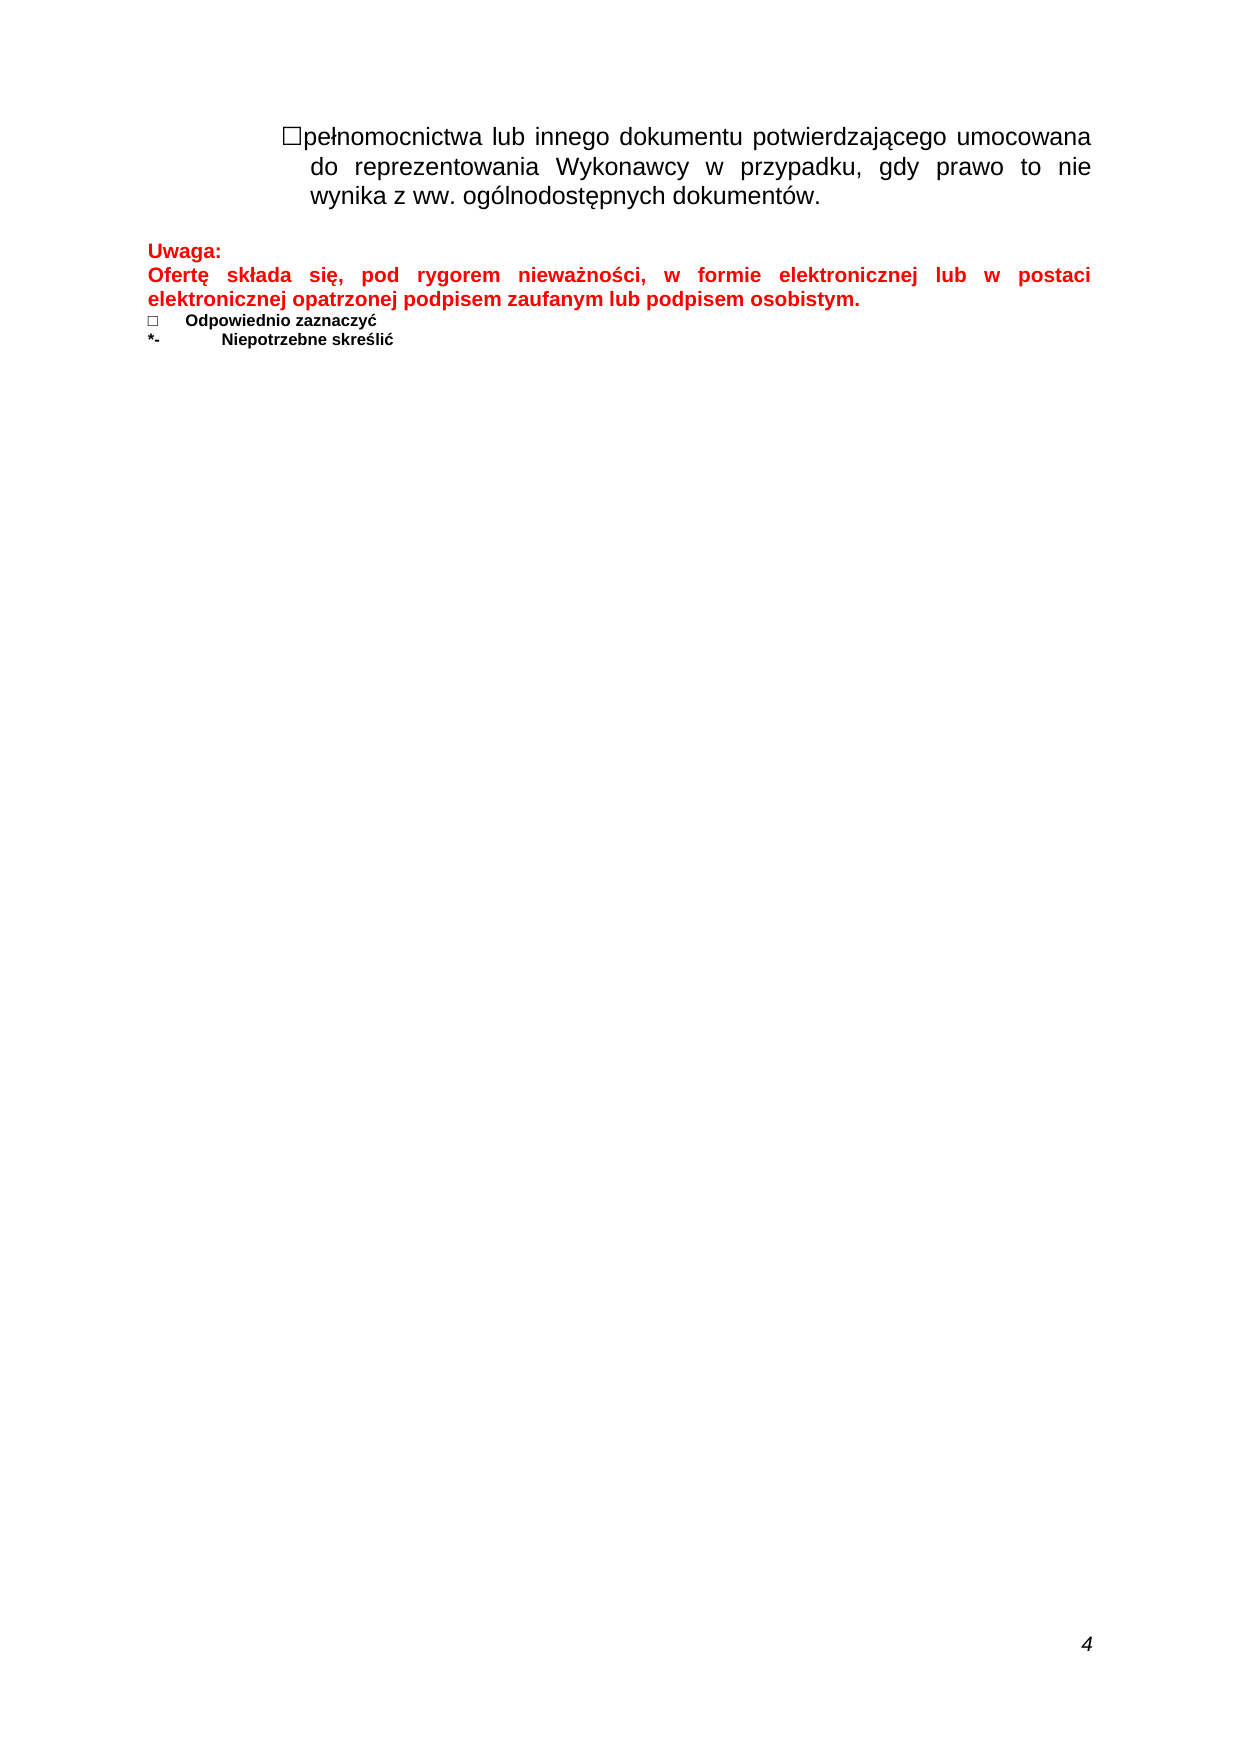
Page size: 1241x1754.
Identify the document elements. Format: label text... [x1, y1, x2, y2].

text *- Niepotrzebne skreślić [148, 329, 1092, 349]
text Uwaga: [148, 238, 1092, 262]
text Ofertę składa się, pod rygorem nieważności, w formie elektronicznej lub w postaci elektronicznej opatrzonej podpisem zaufanym lub podpisem osobistym. [148, 262, 1092, 310]
list Odpowiednio zaznaczyć [148, 310, 1092, 329]
list pełnomocnictwa lub innego dokumentu potwierdzającego umocowana do reprezentowania Wykonawcy w przypadku, gdy prawo to nie wynika z ww. ogólnodostępnych dokumentów. [281, 118, 1092, 210]
